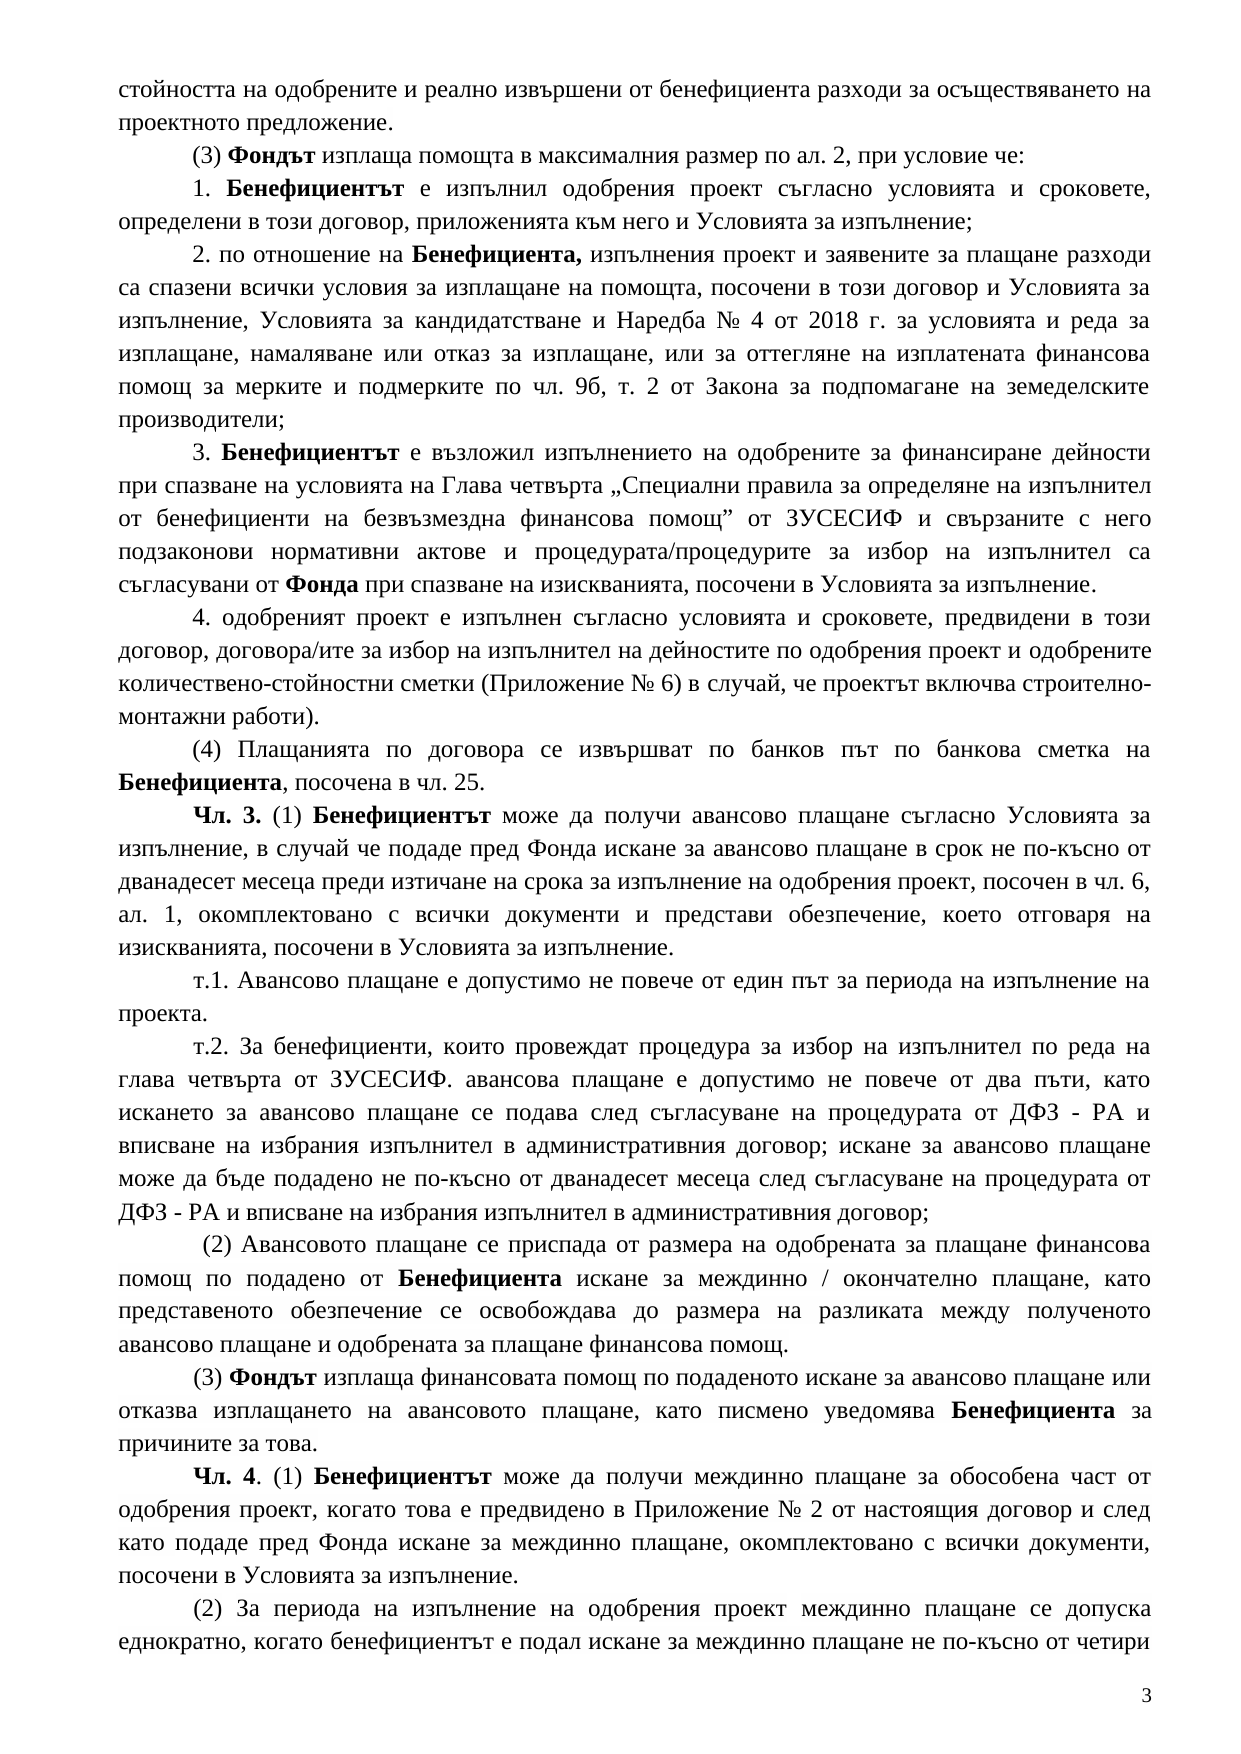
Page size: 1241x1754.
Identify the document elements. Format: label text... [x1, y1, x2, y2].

list 4. одобреният проект е изпълнен съгласно условията и сроковете, предвидени в този договор, договора/ите за избор на изпълнител на дейностите по одобрения проект и одобрените количествено-стойностни сметки (Приложение № 6) в случай, че проектът включва строително-монтажни работи). [118, 602, 1152, 730]
text Чл. 3. (1) Бенефициентът може да получи авансово плащане съгласно Условията за изпълнение, в случай че подаде пред Фонда искане за авансово плащане в срок не по-късно от дванадесет месеца преди изтичане на срока за изпълнение на одобрения проект, посочен в чл. 6, ал. 1, окомплектовано с всички документи и представи обезпечение, което отговаря на изискванията, посочени в Условията за изпълнение. [118, 800, 1152, 961]
text (3) Фондът изплаща финансовата помощ по подаденото искане за авансово плащане или отказва изплащането на авансовото плащане, като писмено уведомява Бенефициента за причините за това. [118, 1362, 1152, 1395]
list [118, 74, 1152, 136]
text Чл. 4. (1) Бенефициентът може да получи междинно плащане за обособена част от одобрения проект, когато това е предвидено в Приложение № 2 от настоящия договор и след като подаде пред Фонда искане за междинно плащане, окомплектовано с всички документи, посочени в Условията за изпълнение. [118, 1461, 1152, 1494]
text т.1. Авансово плащане е допустимо не повече от един път за периода на изпълнение на проекта. [118, 965, 1152, 1027]
text (3) Фондът изплаща помощта в максималния размер по ал. 2, при условие че: [118, 140, 1152, 169]
text 3. Бенефициентът е възложил изпълнението на одобрените за финансиране дейности при спазване на условията на Глава четвърта „Специални правила за определяне на изпълнител от бенефициенти на безвъзмездна финансова помощ” от ЗУСЕСИФ и свързаните с него подзаконови нормативни актове и процедурата/процедурите за избор на изпълнител са съгласувани от Фонда при спазване на изискванията, посочени в Условията за изпълнение. [118, 437, 1152, 598]
text 2. по отношение на Бенефициента, изпълнения проект и заявените за плащане разходи са спазени всички условия за изплащане на помощта, посочени в този договор и Условията за изпълнение, Условията за кандидатстване и Наредба № 4 от 2018 г. за условията и реда за изплащане, намаляване или отказ за изплащане, или за оттегляне на изплатената финансова помощ за мерките и подмерките по чл. 9б, т. 2 от Закона за подпомагане на земеделските производители; [118, 239, 1152, 433]
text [118, 1593, 1152, 1626]
text Чл. 4. (1) Бенефициентът може да получи междинно плащане за обособена част от одобрения проект, когато това е предвидено в Приложение № 2 от настоящия договор и след като подаде пред Фонда искане за междинно плащане, окомплектовано с всички документи, посочени в Условията за изпълнение. [118, 1522, 1152, 1588]
text т.2. За бенефициенти, които провеждат процедура за избор на изпълнител по реда на глава четвърта от ЗУСЕСИФ. авансова плащане е допустимо не повече от два пъти, като искането за авансово плащане се подава след съгласуване на процедурата от ДФЗ - РА и вписване на избрания изпълнител в административния договор; искане за авансово плащане може да бъде подадено не по-късно от дванадесет месеца след съгласуване на процедурата от ДФЗ - РА и вписване на избрания изпълнител в административния договор; [118, 1031, 1152, 1225]
text 1. Бенефициентът е изпълнил одобрения проект съгласно условията и сроковете, определени в този договор, приложенията към него и Условията за изпълнение; [118, 173, 1152, 235]
text (2) Авансовото плащане се приспада от размера на одобрената за плащане финансова помощ по подадено от Бенефициента искане за междинно / окончателно плащане, като представеното обезпечение се освобождава до размера на разликата между полученото авансово плащане и одобрената за плащане финансова помощ. [118, 1229, 1152, 1263]
text (2) Авансовото плащане се приспада от размера на одобрената за плащане финансова помощ по подадено от Бенефициента искане за междинно / окончателно плащане, като представеното обезпечение се освобождава до размера на разликата между полученото авансово плащане и одобрената за плащане финансова помощ. [118, 1324, 1152, 1357]
text (3) Фондът изплаща финансовата помощ по подаденото искане за авансово плащане или отказва изплащането на авансовото плащане, като писмено уведомява Бенефициента за причините за това. [118, 1423, 1152, 1456]
list (4) Плащанията по договора се извършват по банков път по банкова сметка на Бенефициента, посочена в чл. 25. [118, 734, 1152, 796]
